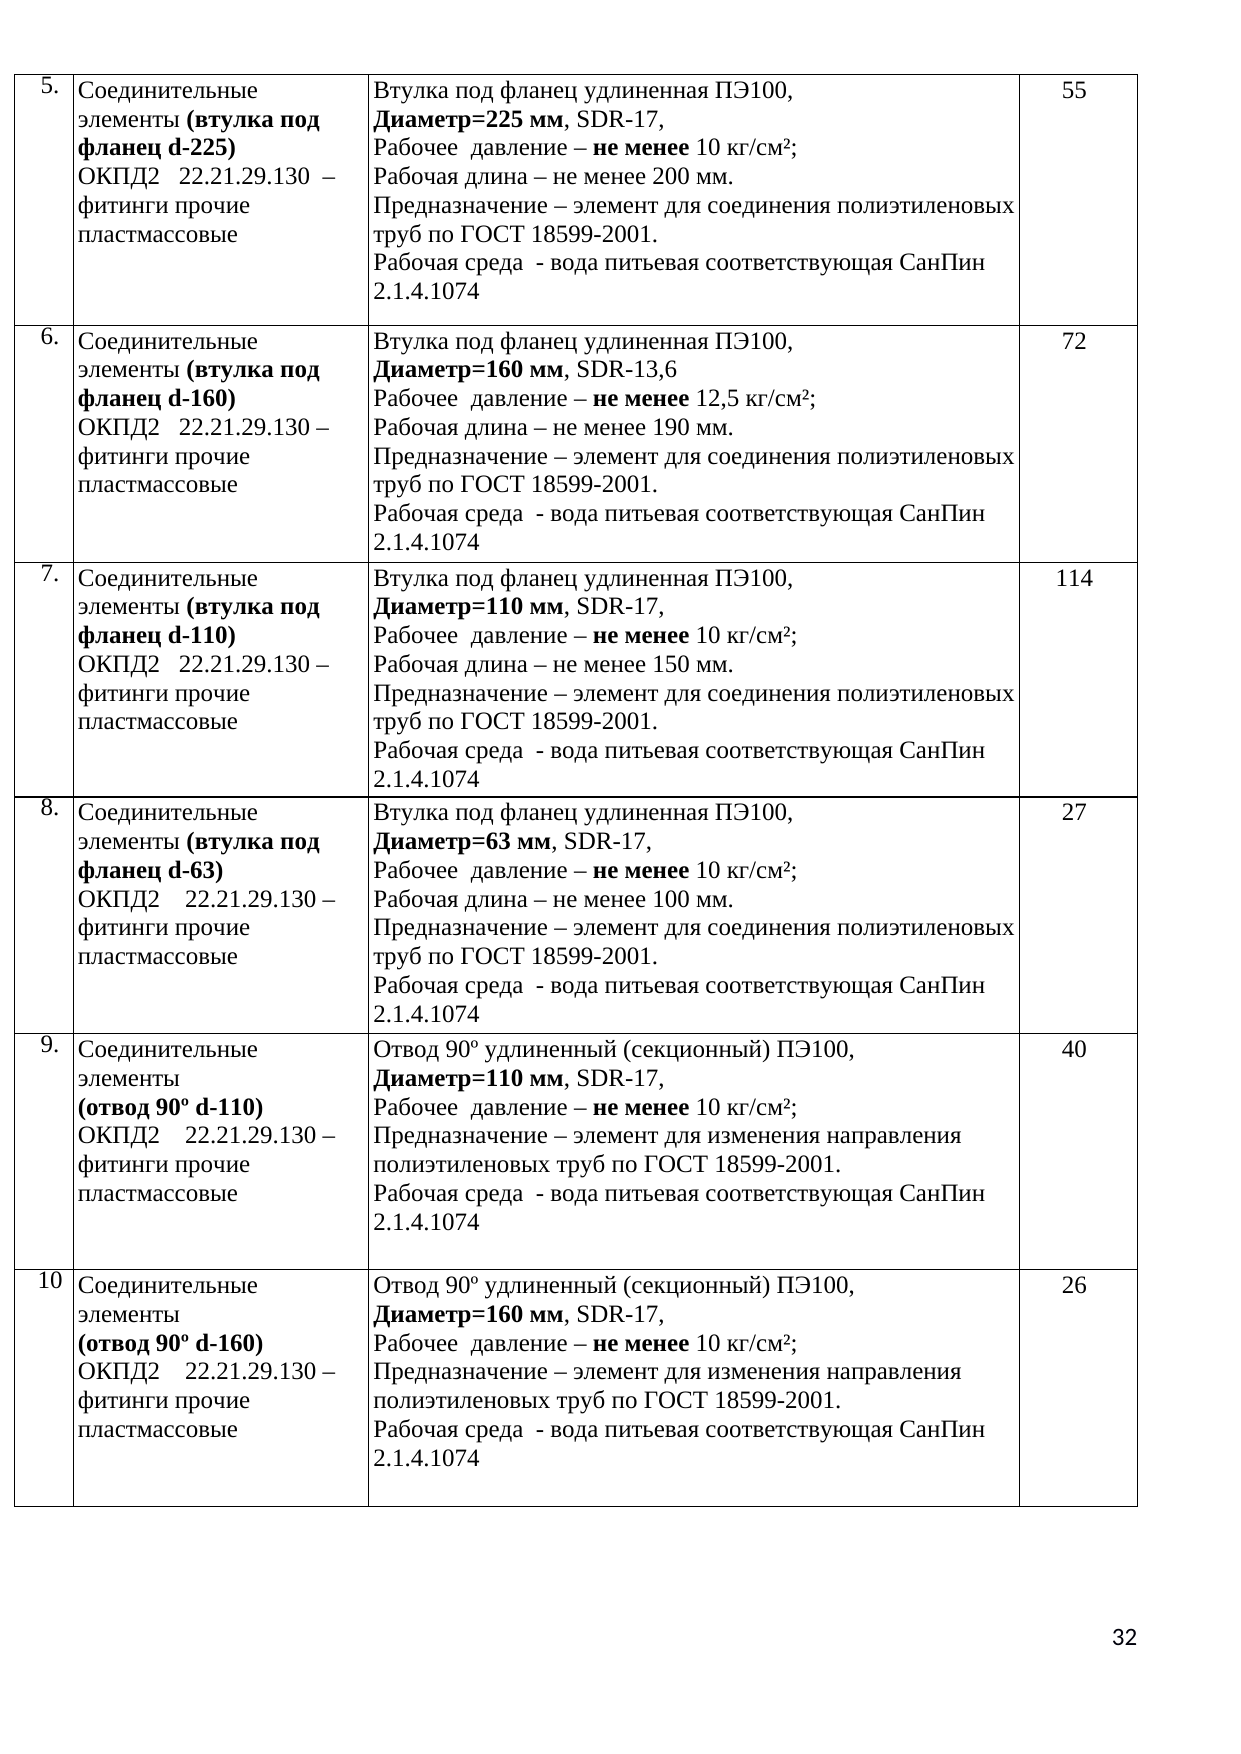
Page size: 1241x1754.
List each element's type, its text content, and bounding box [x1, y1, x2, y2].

table_cell Соединительные элементы (втулка под фланец d-63) ОКПД2 22.21.29.130 – фитинги прочие пластмассовые [74, 798, 368, 1033]
table_cell 55 [1020, 75, 1137, 325]
table_cell 40 [1020, 1034, 1137, 1269]
table_cell Отвод 90º удлиненный (секционный) ПЭ100, Диаметр=110 мм, SDR-17, Рабочее давление – не менее 10 кг/см²; Предназначение – элемент для изменения направления полиэтиленовых труб по ГОСТ 18599-2001. Рабочая среда - вода питьевая соответствующая СанПин 2.1.4.1074 [369, 1034, 1019, 1269]
table_cell Соединительные элементы (отвод 90º d-160) ОКПД2 22.21.29.130 – фитинги прочие пластмассовые [74, 1270, 368, 1506]
table_cell 7. [15, 563, 73, 796]
table_cell 6. [15, 326, 73, 562]
table_cell 10 [15, 1270, 73, 1506]
table_cell 26 [1020, 1270, 1137, 1506]
table_cell 5. [15, 75, 73, 325]
table_cell Соединительные элементы (втулка под фланец d-225) ОКПД2 22.21.29.130 – фитинги прочие пластмассовые [74, 75, 368, 325]
table_cell Втулка под фланец удлиненная ПЭ100, Диаметр=110 мм, SDR-17, Рабочее давление – не менее 10 кг/см²; Рабочая длина – не менее 150 мм. Предназначение – элемент для соединения полиэтиленовых труб по ГОСТ 18599-2001. Рабочая среда - вода питьевая соответствующая СанПин 2.1.4.1074 [369, 563, 1019, 796]
table_cell 9. [15, 1034, 73, 1269]
table_cell Соединительные элементы (втулка под фланец d-160) ОКПД2 22.21.29.130 – фитинги прочие пластмассовые [74, 326, 368, 562]
table_cell Втулка под фланец удлиненная ПЭ100, Диаметр=225 мм, SDR-17, Рабочее давление – не менее 10 кг/см²; Рабочая длина – не менее 200 мм. Предназначение – элемент для соединения полиэтиленовых труб по ГОСТ 18599-2001. Рабочая среда - вода питьевая соответствующая СанПин 2.1.4.1074 [369, 75, 1019, 325]
table_cell 114 [1020, 563, 1137, 796]
table_cell 8. [15, 798, 73, 1033]
table_cell Втулка под фланец удлиненная ПЭ100, Диаметр=160 мм, SDR-13,6 Рабочее давление – не менее 12,5 кг/см²; Рабочая длина – не менее 190 мм. Предназначение – элемент для соединения полиэтиленовых труб по ГОСТ 18599-2001. Рабочая среда - вода питьевая соответствующая СанПин 2.1.4.1074 [369, 326, 1019, 562]
table_cell 72 [1020, 326, 1137, 562]
table_cell Соединительные элементы (втулка под фланец d-110) ОКПД2 22.21.29.130 – фитинги прочие пластмассовые [74, 563, 368, 796]
table_cell Соединительные элементы (отвод 90º d-110) ОКПД2 22.21.29.130 – фитинги прочие пластмассовые [74, 1034, 368, 1269]
table_cell Втулка под фланец удлиненная ПЭ100, Диаметр=63 мм, SDR-17, Рабочее давление – не менее 10 кг/см²; Рабочая длина – не менее 100 мм. Предназначение – элемент для соединения полиэтиленовых труб по ГОСТ 18599-2001. Рабочая среда - вода питьевая соответствующая СанПин 2.1.4.1074 [369, 798, 1019, 1033]
table_cell Отвод 90º удлиненный (секционный) ПЭ100, Диаметр=160 мм, SDR-17, Рабочее давление – не менее 10 кг/см²; Предназначение – элемент для изменения направления полиэтиленовых труб по ГОСТ 18599-2001. Рабочая среда - вода питьевая соответствующая СанПин 2.1.4.1074 [369, 1270, 1019, 1506]
table_cell 27 [1020, 798, 1137, 1033]
